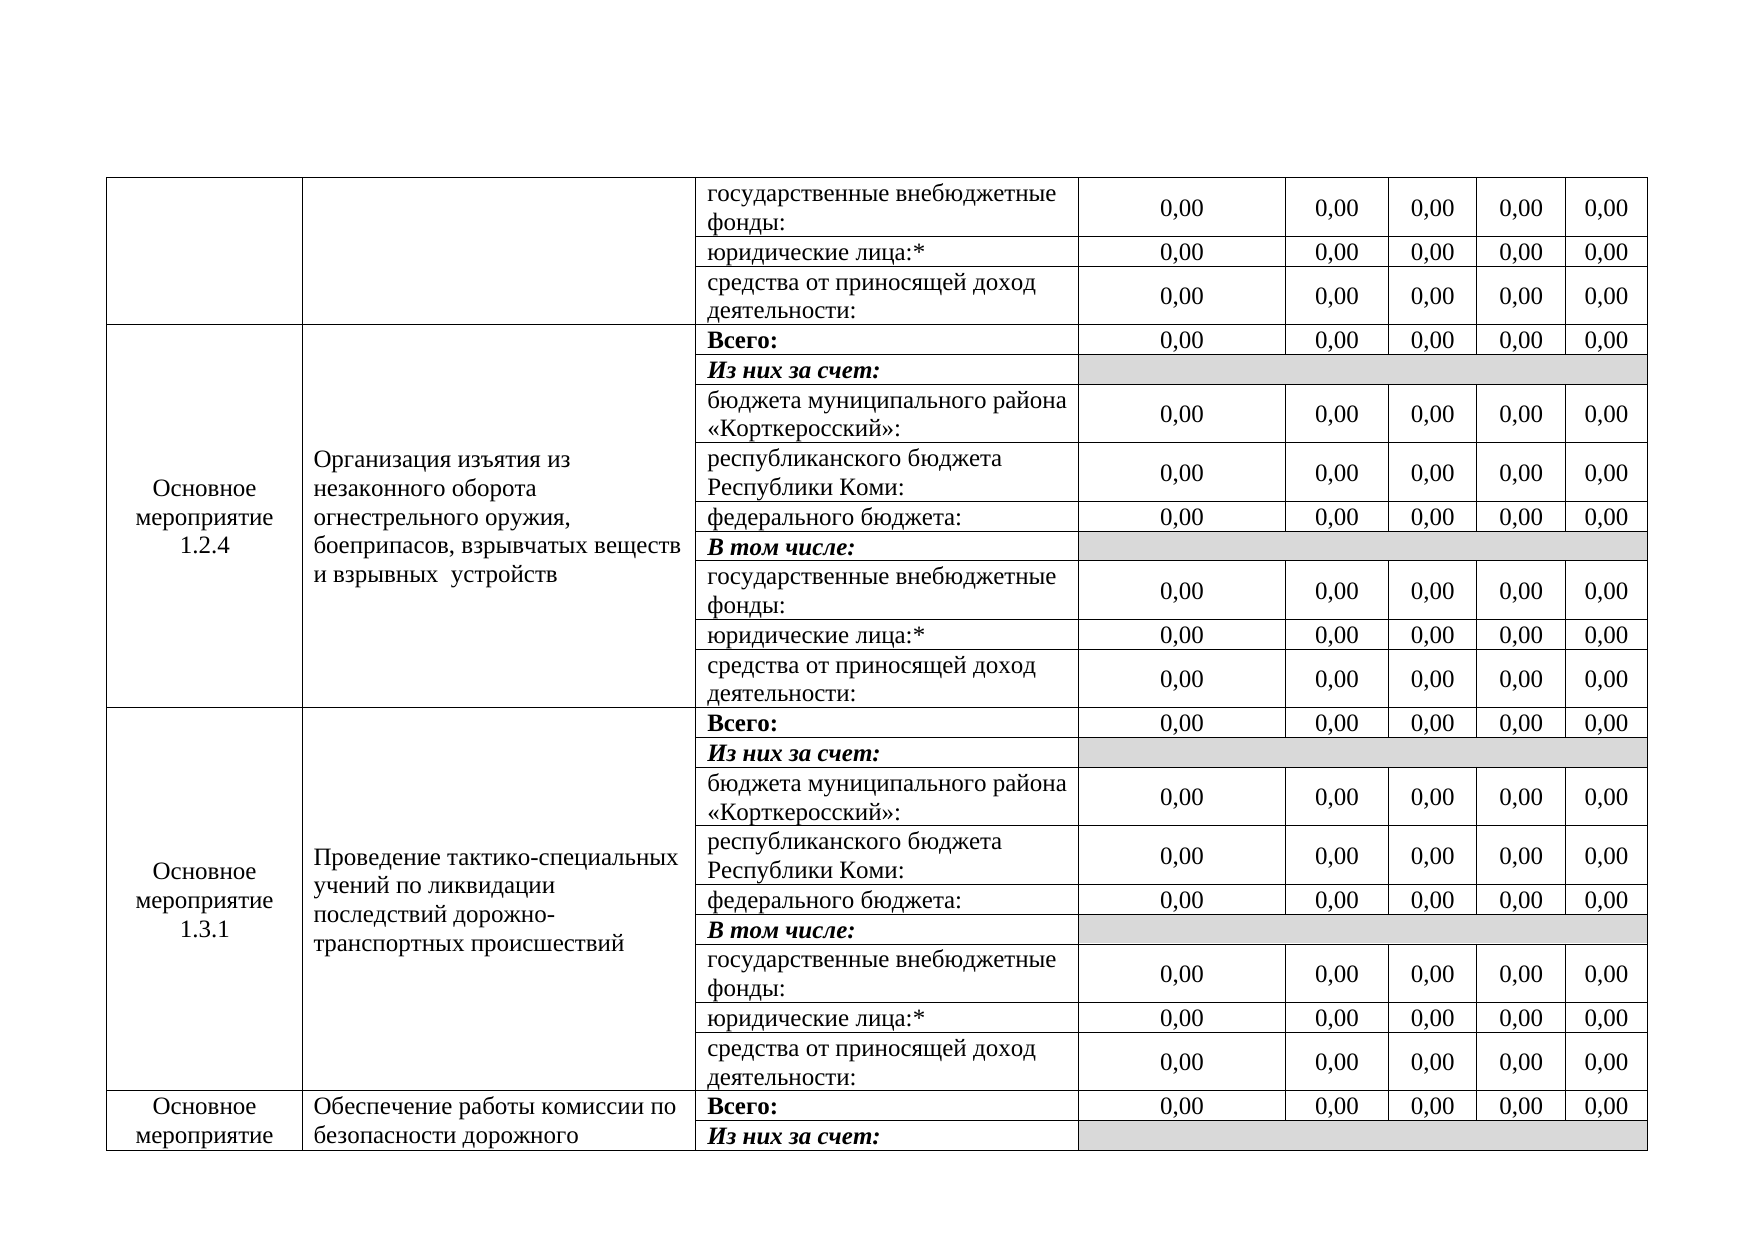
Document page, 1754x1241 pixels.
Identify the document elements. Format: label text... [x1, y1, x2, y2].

table_cell Основное мероприятие 1.3.2 [107, 1091, 302, 1150]
table_cell государственные внебюджетные фонды: [696, 561, 1078, 619]
table_cell 0,00 [1566, 945, 1647, 1002]
table_cell 0,00 [1079, 237, 1285, 266]
table_cell 0,00 [1079, 945, 1285, 1002]
table_cell 0,00 [1079, 826, 1285, 884]
table_cell республиканского бюджета Республики Коми: [696, 826, 1078, 884]
table_cell 0,00 [1079, 1091, 1285, 1120]
table_cell 0,00 [1477, 650, 1565, 707]
table_cell 0,00 [1389, 768, 1476, 825]
table_cell 0,00 [1079, 708, 1285, 737]
table_cell 0,00 [1286, 237, 1388, 266]
table_cell средства от приносящей доход деятельности: [696, 267, 1078, 324]
table_cell 0,00 [1477, 768, 1565, 825]
table_cell 0,00 [1477, 708, 1565, 737]
table_cell Организация изъятия из незаконного оборота огнестрельного оружия, боеприпасов, взрывчатых веществ и взрывных устройств [303, 325, 695, 707]
table_cell государственные внебюджетные фонды: [696, 178, 1078, 236]
table_cell 0,00 [1286, 620, 1388, 649]
table_cell республиканского бюджета Республики Коми: [696, 443, 1078, 501]
table_cell 0,00 [1477, 945, 1565, 1002]
table_cell 0,00 [1566, 502, 1647, 531]
table_cell Основное мероприятие 1.2.4 [107, 325, 302, 707]
table_cell бюджета муниципального района «Корткеросский»: [696, 768, 1078, 825]
table_cell 0,00 [1286, 385, 1388, 442]
table_cell [1079, 532, 1647, 560]
table_cell В том числе: [696, 915, 1078, 943]
table_cell 0,00 [1477, 178, 1565, 236]
table_cell 0,00 [1477, 385, 1565, 442]
table_cell федерального бюджета: [696, 502, 1078, 531]
table_cell средства от приносящей доход деятельности: [696, 650, 1078, 707]
table_cell 0,00 [1286, 1003, 1388, 1032]
table_cell 0,00 [1286, 768, 1388, 825]
table_cell 0,00 [1389, 325, 1476, 354]
table_cell 0,00 [1566, 178, 1647, 236]
table_cell 0,00 [1079, 178, 1285, 236]
table_cell 0,00 [1286, 650, 1388, 707]
table_cell 0,00 [1079, 1033, 1285, 1090]
table_cell 0,00 [1477, 826, 1565, 884]
table_cell 0,00 [1389, 237, 1476, 266]
table_cell бюджета муниципального района «Корткеросский»: [696, 385, 1078, 442]
table_cell 0,00 [1566, 650, 1647, 707]
table_cell 0,00 [1477, 325, 1565, 354]
table_cell 0,00 [1566, 885, 1647, 914]
table_cell 0,00 [1286, 561, 1388, 619]
table_cell 0,00 [1477, 267, 1565, 324]
table_cell 0,00 [1079, 385, 1285, 442]
table_cell 0,00 [1286, 443, 1388, 501]
table_cell [1079, 915, 1647, 943]
table_cell 0,00 [1079, 620, 1285, 649]
table_cell 0,00 [1286, 885, 1388, 914]
table_cell 0,00 [1477, 1003, 1565, 1032]
table_cell 0,00 [1286, 502, 1388, 531]
table_cell 0,00 [1079, 885, 1285, 914]
table_cell Всего: [696, 1091, 1078, 1120]
table_cell 0,00 [1286, 945, 1388, 1002]
table_cell юридические лица:* [696, 1003, 1078, 1032]
table_cell 0,00 [1566, 1003, 1647, 1032]
table_cell 0,00 [1566, 385, 1647, 442]
table_cell 0,00 [1079, 561, 1285, 619]
table_cell 0,00 [1389, 1033, 1476, 1090]
table_cell государственные внебюджетные фонды: [696, 945, 1078, 1002]
table_cell 0,00 [1477, 561, 1565, 619]
table_cell 0,00 [1079, 650, 1285, 707]
table_cell Проведение тактико-специальных учений по ликвидации последствий дорожно-транспортных происшествий [303, 708, 695, 1090]
table_cell 0,00 [1389, 945, 1476, 1002]
table_cell 0,00 [1477, 620, 1565, 649]
table_cell 0,00 [1389, 826, 1476, 884]
table_cell 0,00 [1477, 885, 1565, 914]
table_cell 0,00 [1389, 1003, 1476, 1032]
table_cell 0,00 [1566, 237, 1647, 266]
table_cell 0,00 [1286, 1033, 1388, 1090]
table_cell 0,00 [1079, 768, 1285, 825]
table_cell В том числе: [696, 532, 1078, 560]
table_cell [1079, 738, 1647, 767]
table_cell 0,00 [1079, 1003, 1285, 1032]
table_cell [1079, 355, 1647, 384]
table_cell [1079, 1121, 1647, 1150]
table_cell 0,00 [1389, 708, 1476, 737]
table_cell 0,00 [1389, 885, 1476, 914]
table_cell 0,00 [1566, 267, 1647, 324]
table_cell 0,00 [1286, 1091, 1388, 1120]
table_cell юридические лица:* [696, 620, 1078, 649]
table_cell 0,00 [1286, 708, 1388, 737]
table_cell Из них за счет: [696, 738, 1078, 767]
table_cell 0,00 [1286, 267, 1388, 324]
table_cell 0,00 [1389, 443, 1476, 501]
table_cell 0,00 [1566, 325, 1647, 354]
table_cell 0,00 [1286, 178, 1388, 236]
table_cell Из них за счет: [696, 1121, 1078, 1150]
table_cell 0,00 [1566, 620, 1647, 649]
table_cell 0,00 [1389, 385, 1476, 442]
table_cell 0,00 [1477, 443, 1565, 501]
table_cell 0,00 [1389, 502, 1476, 531]
table_cell юридические лица:* [696, 237, 1078, 266]
table_cell Основное мероприятие 1.3.1 [107, 708, 302, 1090]
table_cell 0,00 [1477, 237, 1565, 266]
table_cell 0,00 [1566, 826, 1647, 884]
table_cell Всего: [696, 325, 1078, 354]
table_cell 0,00 [1286, 826, 1388, 884]
table_cell 0,00 [1389, 561, 1476, 619]
table_cell 0,00 [1286, 325, 1388, 354]
table_cell 0,00 [1477, 502, 1565, 531]
table_cell 0,00 [1566, 1033, 1647, 1090]
table_cell 0,00 [1389, 267, 1476, 324]
table_cell средства от приносящей доход деятельности: [696, 1033, 1078, 1090]
table_cell 0,00 [1477, 1091, 1565, 1120]
table_cell Из них за счет: [696, 355, 1078, 384]
table_cell 0,00 [1389, 178, 1476, 236]
table_cell 0,00 [1079, 267, 1285, 324]
table_cell 0,00 [1566, 1091, 1647, 1120]
table_cell 0,00 [1389, 620, 1476, 649]
table_cell 0,00 [1389, 1091, 1476, 1120]
table_cell 0,00 [1389, 650, 1476, 707]
table_cell 0,00 [1566, 768, 1647, 825]
table_cell 0,00 [1566, 443, 1647, 501]
table_cell федерального бюджета: [696, 885, 1078, 914]
table_cell 0,00 [1566, 708, 1647, 737]
table_cell 0,00 [1079, 325, 1285, 354]
table_cell Всего: [696, 708, 1078, 737]
table_cell 0,00 [1477, 1033, 1565, 1090]
table_cell 0,00 [1079, 443, 1285, 501]
table_cell 0,00 [1566, 561, 1647, 619]
table_cell Обеспечение работы комиссии по безопасности дорожного движения при администрации муниципального района «Корткеросский» [303, 1091, 695, 1150]
table_cell 0,00 [1079, 502, 1285, 531]
